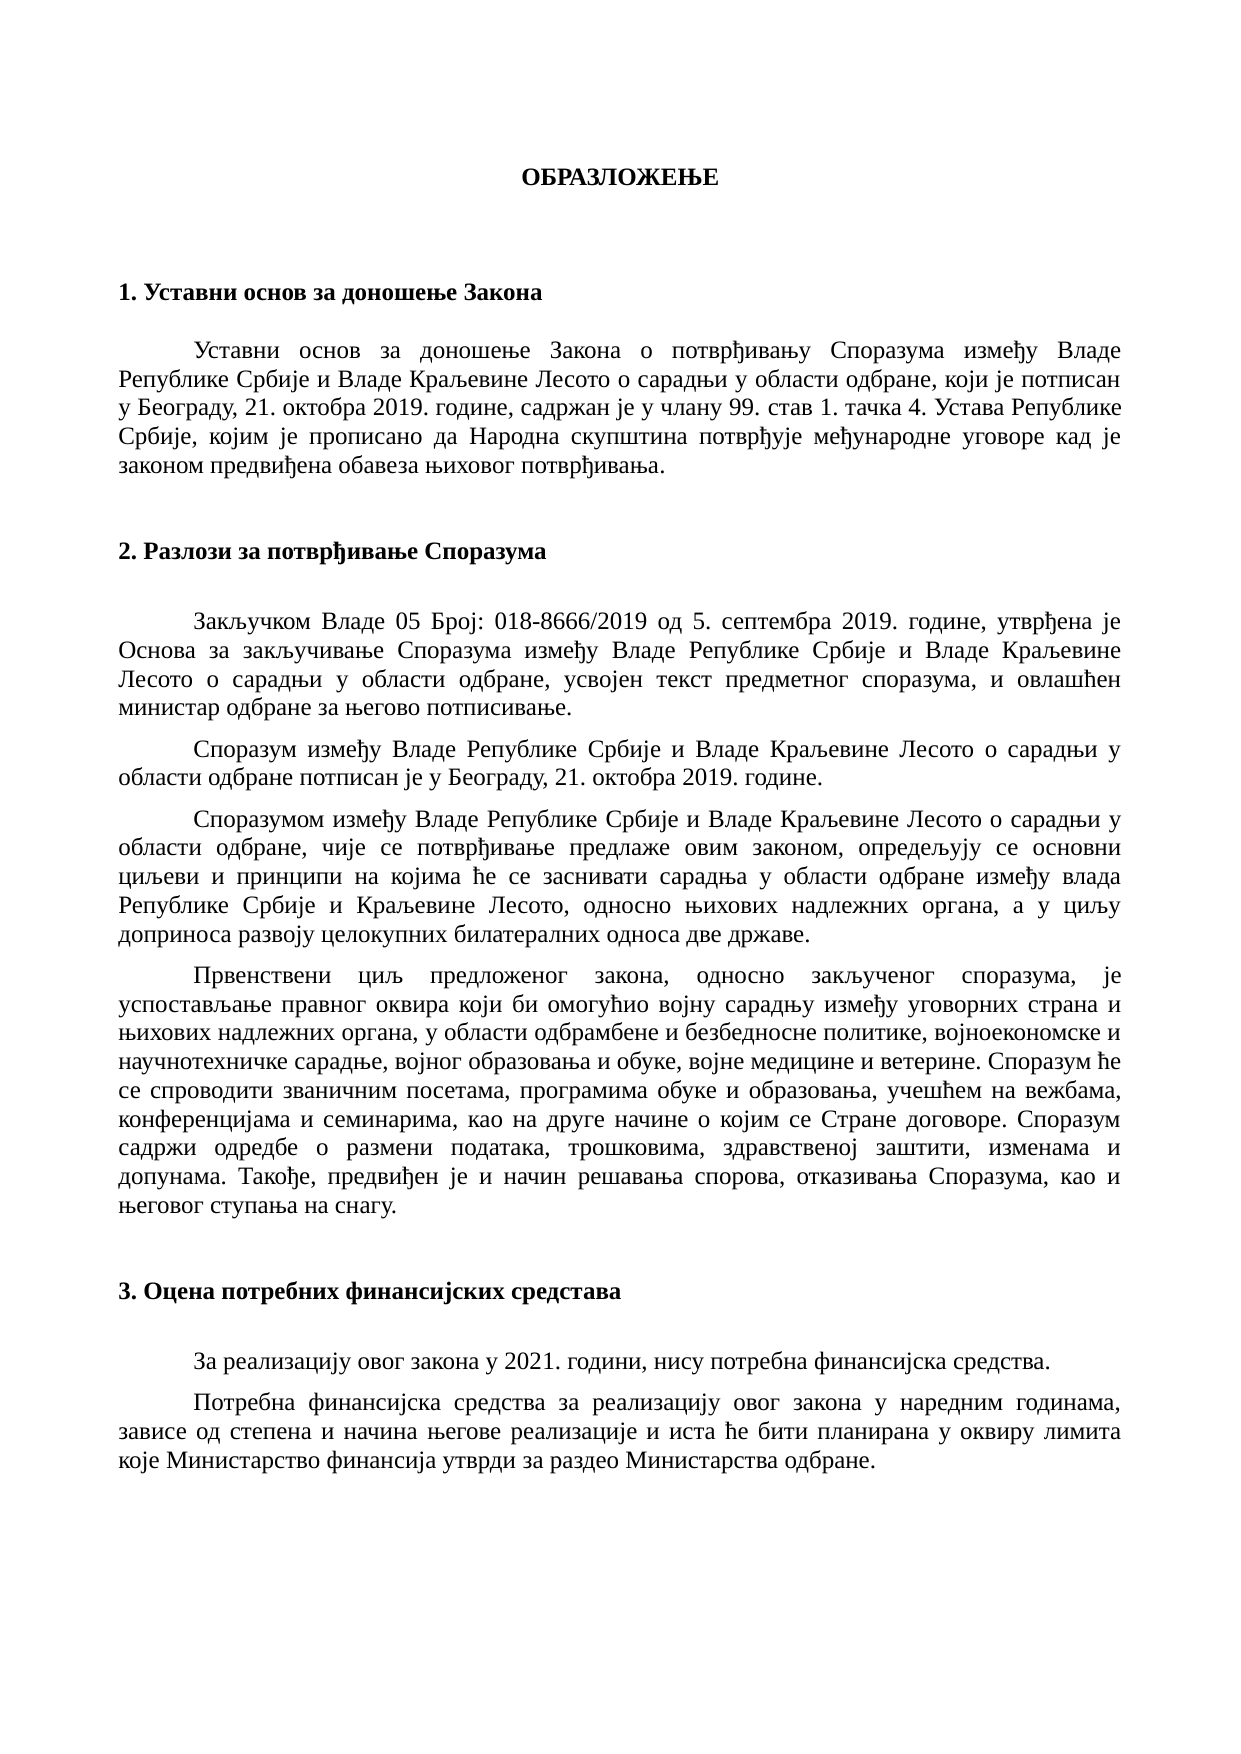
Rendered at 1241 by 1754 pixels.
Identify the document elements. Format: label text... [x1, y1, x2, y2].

text За реализацију овог закона у 2021. години, нису потребна финансијска средства. [118, 1346, 1122, 1375]
text Уставни основ за доношење Закона о потврђивању Споразума између Владе Републике Србије и Владе Краљевине Лесото о сарадњи у области одбране, који је потписан у Београду, 21. октобра 2019. године, садржан је у члану 99. став 1. тачка 4. Устава Републике Србије, којим је прописано да Народна скупштина потврђује међународне уговоре кад је законом предвиђена обавеза њиховог потврђивања. [118, 335, 1122, 479]
text 3. Оцена потребних финансијских средстава [118, 1276, 1122, 1305]
text 1. Уставни основ за доношење Закона [118, 277, 1122, 306]
text Првенствени циљ предложеног закона, односно закљученог споразума, је успостављање правног оквира који би омогућио војну сарадњу између уговорних страна и њихових надлежних органа, у области одбрамбене и безбедносне политике, војноекономске и научнотехничке сарадње, војног образовања и обуке, војне медицине и ветерине. Споразум ће се спроводити званичним посетама, програмима обуке и образовања, учешћем на вежбама, конференцијама и семинарима, као на друге начине о којим се Стране договоре. Споразум садржи одредбе о размени података, трошковима, здравственој заштити, изменама и допунама. Такође, предвиђен је и начин решавања спорова, отказивања Споразума, као и његовог ступања на снагу. [118, 960, 1122, 1219]
text Закључком Владе 05 Број: 018-8666/2019 од 5. септембра 2019. године, утврђена је Основа за закључивање Споразума између Владе Републике Србије и Владе Краљевине Лесото о сарадњи у области одбране, усвојен текст предметног споразума, и овлашћен министар одбране за његово потписивање. [118, 606, 1122, 721]
text 2. Разлози за потврђивање Споразума [118, 536, 1122, 565]
text ОБРАЗЛОЖЕЊЕ [118, 162, 1122, 191]
text Споразум између Владе Републике Србије и Владе Краљевине Лесото о сарадњи у области одбране потписан је у Београду, 21. октобра 2019. године. [118, 734, 1122, 791]
text Споразумом између Владе Републике Србије и Владе Краљевине Лесото о сарадњи у области одбране, чије се потврђивање предлаже овим законом, опредељују се основни циљеви и принципи на којима ће се заснивати сарадња у области одбране између влада Републике Србије и Краљевине Лесото, односно њихових надлежних органа, а у циљу доприноса развоју целокупних билатералних односа две државе. [118, 804, 1122, 947]
text Потребна финансијска средства за реализацију овог закона у наредним годинама, зависе од степена и начина његове реализације и иста ће бити планирана у оквиру лимита које Министарство финансија утврди за раздео Министарства одбране. [118, 1387, 1122, 1474]
